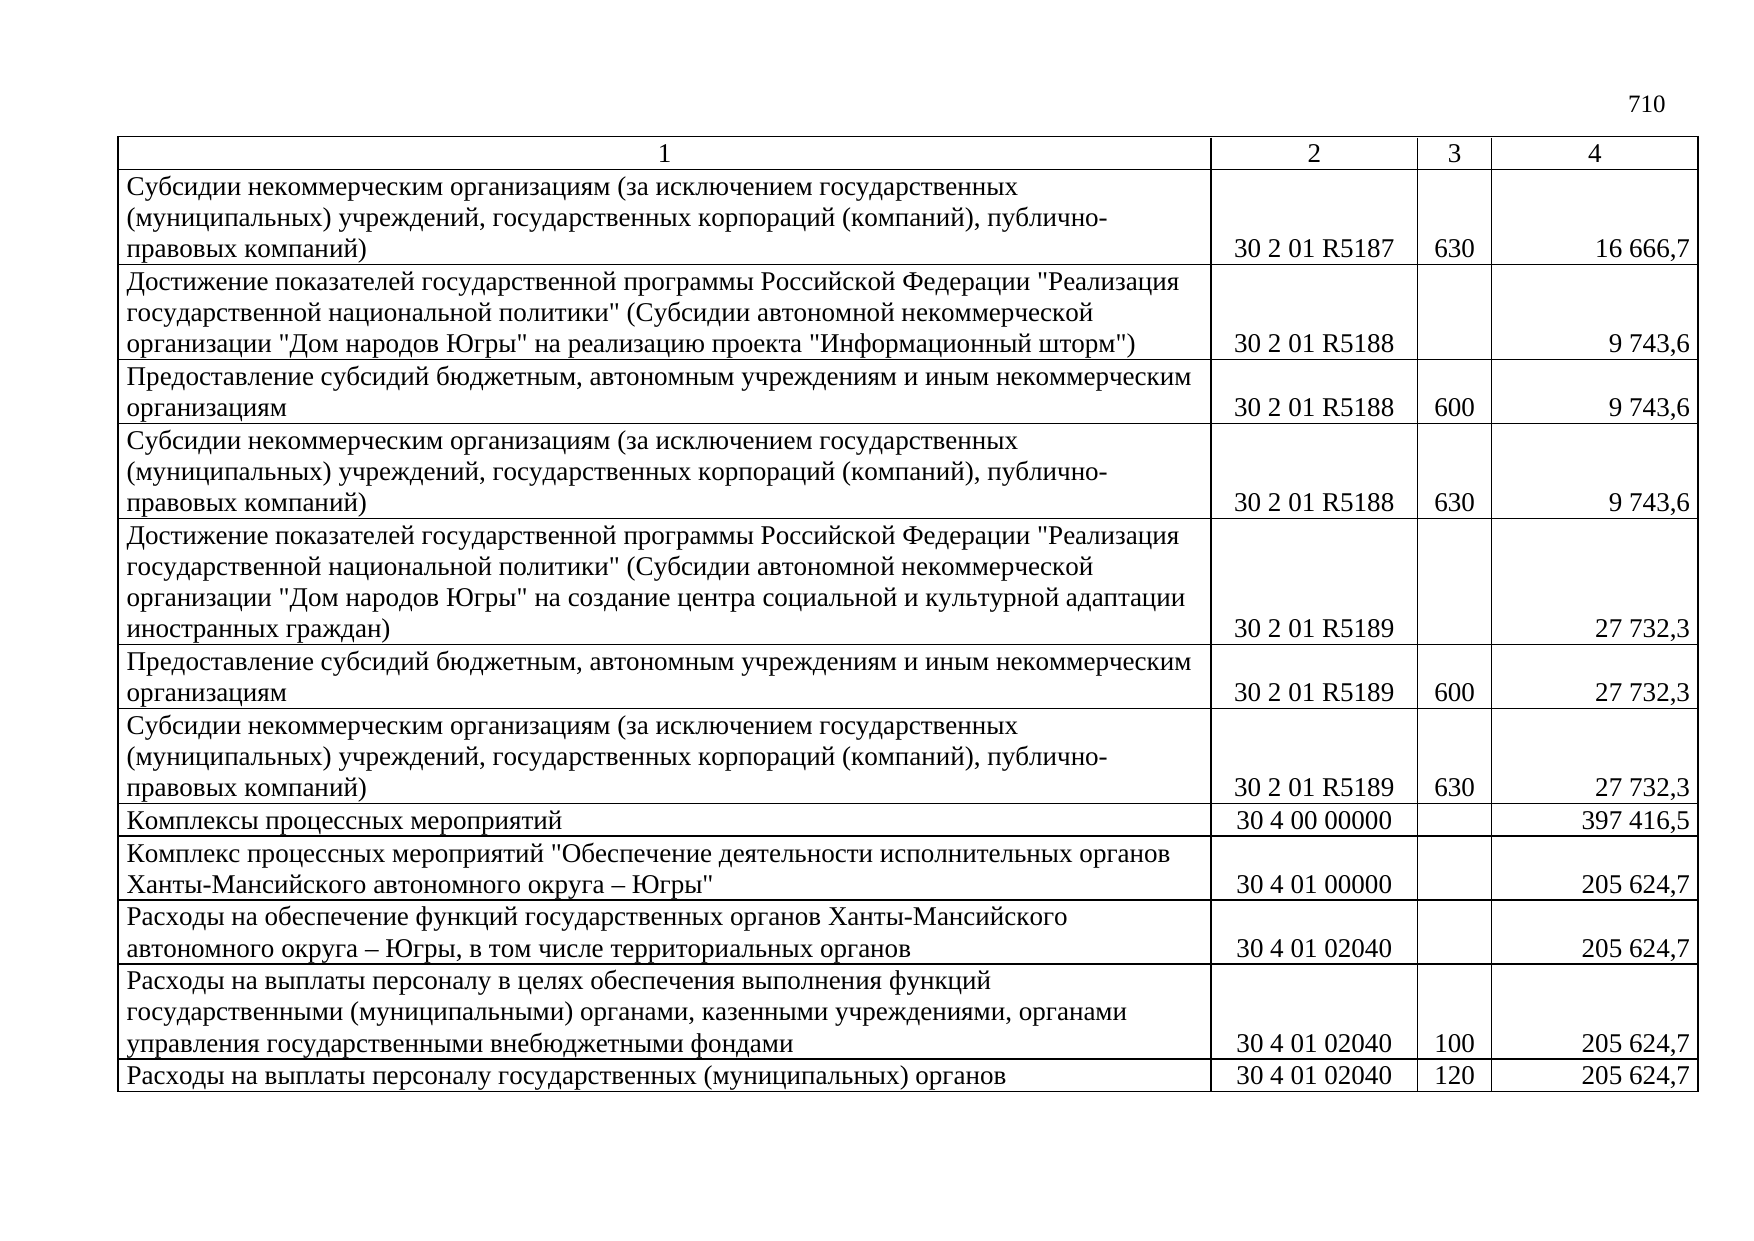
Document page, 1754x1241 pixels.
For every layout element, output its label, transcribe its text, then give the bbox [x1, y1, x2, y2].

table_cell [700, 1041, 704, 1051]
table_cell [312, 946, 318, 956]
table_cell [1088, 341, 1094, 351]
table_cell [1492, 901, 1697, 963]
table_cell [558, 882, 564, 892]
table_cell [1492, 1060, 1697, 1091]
table_header 2 [1212, 137, 1417, 168]
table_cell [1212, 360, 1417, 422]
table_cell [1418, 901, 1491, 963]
table_header 1 [119, 137, 1211, 168]
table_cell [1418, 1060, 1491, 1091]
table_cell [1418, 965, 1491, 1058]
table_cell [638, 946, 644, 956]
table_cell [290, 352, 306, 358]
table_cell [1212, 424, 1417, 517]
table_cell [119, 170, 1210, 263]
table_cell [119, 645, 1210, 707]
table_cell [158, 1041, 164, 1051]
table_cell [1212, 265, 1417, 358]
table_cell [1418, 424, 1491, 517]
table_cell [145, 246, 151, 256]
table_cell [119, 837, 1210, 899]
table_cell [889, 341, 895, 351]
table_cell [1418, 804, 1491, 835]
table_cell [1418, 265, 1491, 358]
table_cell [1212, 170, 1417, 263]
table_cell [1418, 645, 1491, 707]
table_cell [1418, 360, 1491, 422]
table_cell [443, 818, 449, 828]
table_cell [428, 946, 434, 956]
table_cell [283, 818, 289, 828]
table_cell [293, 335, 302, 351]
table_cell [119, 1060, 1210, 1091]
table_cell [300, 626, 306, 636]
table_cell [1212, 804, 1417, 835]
table_header 4 [1492, 137, 1697, 168]
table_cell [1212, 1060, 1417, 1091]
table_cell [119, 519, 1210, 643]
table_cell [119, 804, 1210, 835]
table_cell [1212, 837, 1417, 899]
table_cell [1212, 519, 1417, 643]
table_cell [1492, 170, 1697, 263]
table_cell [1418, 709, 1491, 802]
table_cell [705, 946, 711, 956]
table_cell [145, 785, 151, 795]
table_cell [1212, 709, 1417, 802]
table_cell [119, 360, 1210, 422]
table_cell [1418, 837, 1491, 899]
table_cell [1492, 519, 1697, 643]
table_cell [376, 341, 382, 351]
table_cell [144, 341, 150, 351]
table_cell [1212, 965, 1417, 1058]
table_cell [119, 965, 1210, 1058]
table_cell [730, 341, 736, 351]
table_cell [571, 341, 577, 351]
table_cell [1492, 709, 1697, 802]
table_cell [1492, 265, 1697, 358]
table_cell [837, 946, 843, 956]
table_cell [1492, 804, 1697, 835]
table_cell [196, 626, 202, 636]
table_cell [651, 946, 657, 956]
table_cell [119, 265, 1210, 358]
table_header 3 [1418, 137, 1491, 168]
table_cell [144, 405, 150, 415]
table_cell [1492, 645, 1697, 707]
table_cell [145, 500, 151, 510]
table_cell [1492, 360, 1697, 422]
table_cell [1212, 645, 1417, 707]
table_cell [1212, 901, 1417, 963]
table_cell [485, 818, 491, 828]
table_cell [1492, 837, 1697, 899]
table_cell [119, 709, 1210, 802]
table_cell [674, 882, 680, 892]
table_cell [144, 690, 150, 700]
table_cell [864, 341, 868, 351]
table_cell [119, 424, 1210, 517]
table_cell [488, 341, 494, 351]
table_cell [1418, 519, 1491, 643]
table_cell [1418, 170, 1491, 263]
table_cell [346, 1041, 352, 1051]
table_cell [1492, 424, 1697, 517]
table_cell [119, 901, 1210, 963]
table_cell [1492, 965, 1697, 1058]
